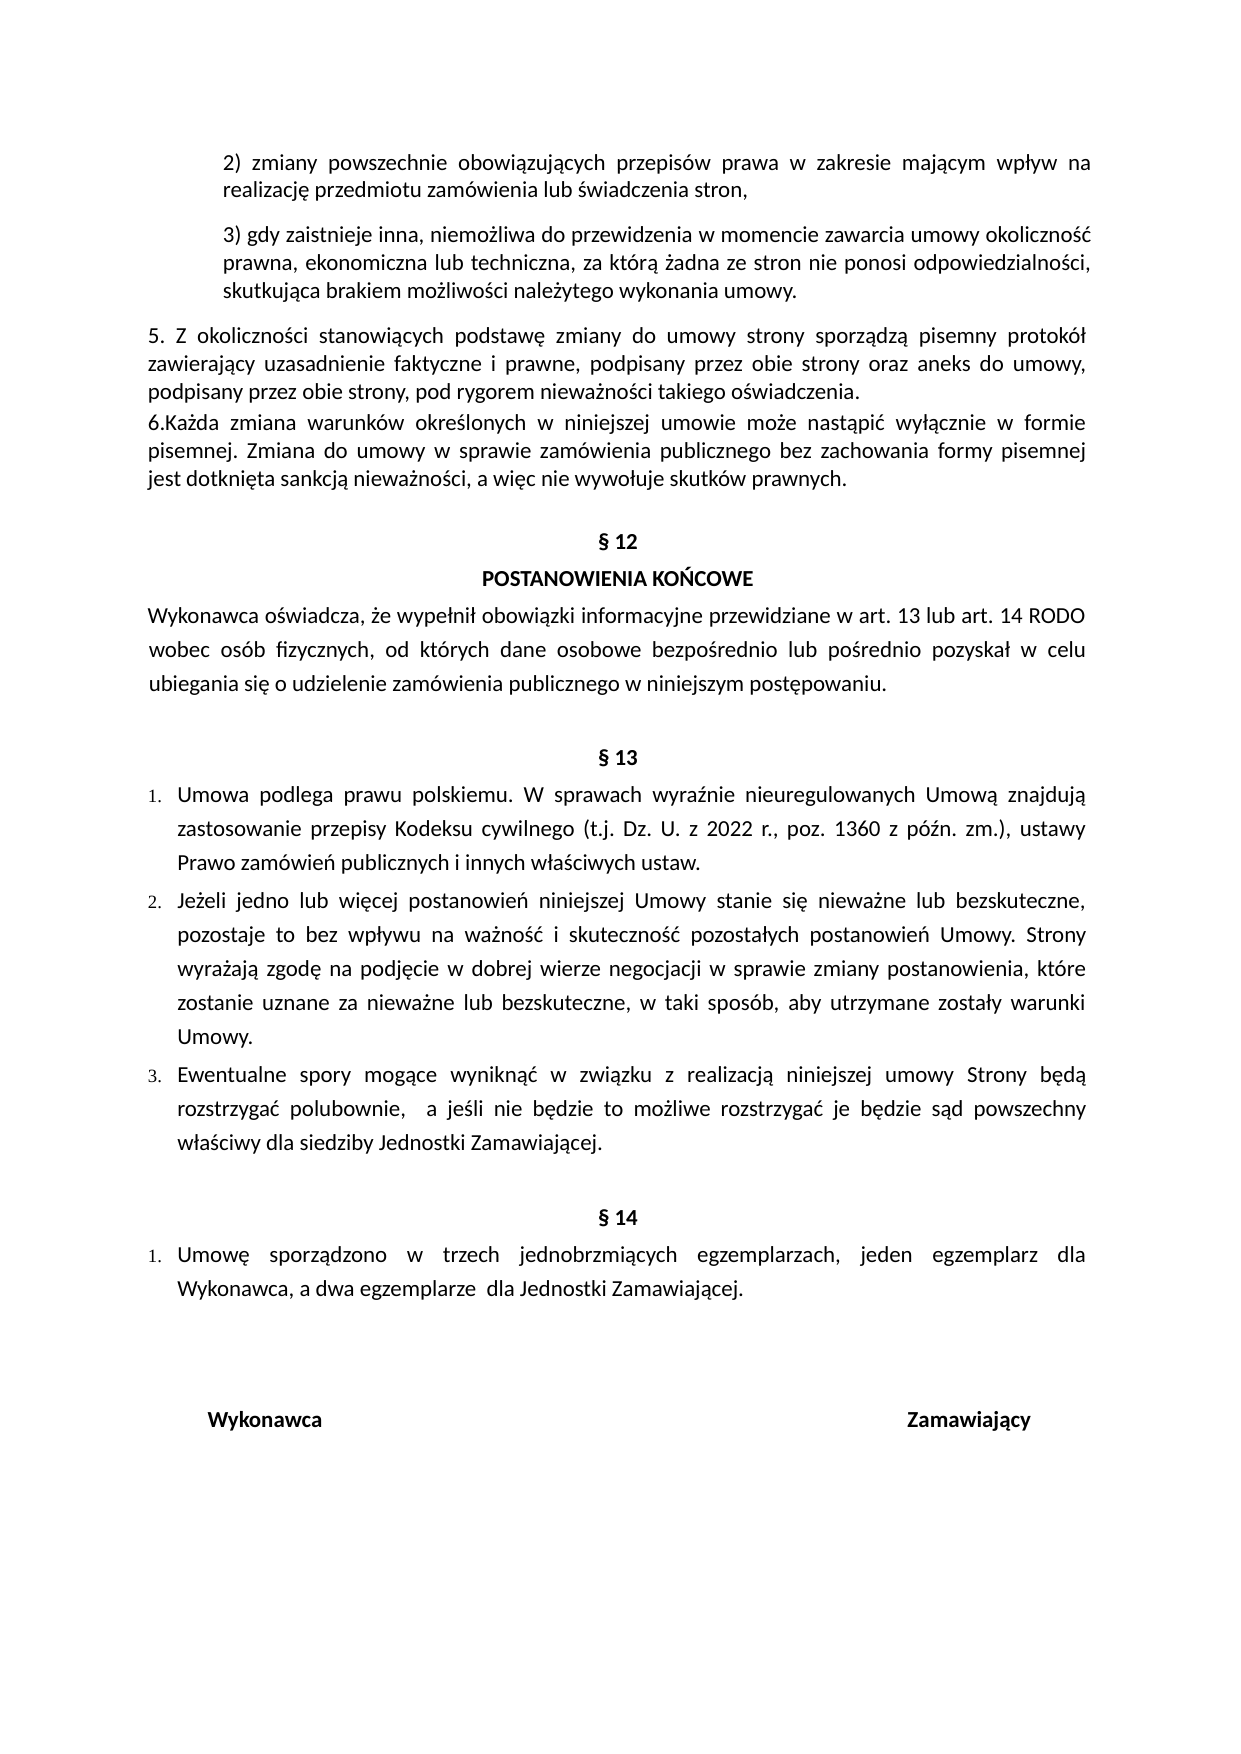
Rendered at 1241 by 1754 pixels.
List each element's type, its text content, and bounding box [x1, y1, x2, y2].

list Ewentualne spory mogące wyniknąć w związku z realizacją niniejszej umowy Strony będą rozstrzygać polubownie, a jeśli nie będzie to możliwe rozstrzygać je będzie sąd powszechny właściwy dla siedziby Jednostki Zamawiającej. [148, 1060, 1087, 1156]
text 6.Każda zmiana warunków określonych w niniejszej umowie może nastąpić wyłącznie w formie pisemnej. Zmiana do umowy w sprawie zamówienia publicznego bez zachowania formy pisemnej jest dotknięta sankcją nieważności, a więc nie wywołuje skutków prawnych. [148, 408, 1087, 492]
subtitle POSTANOWIENIA KOŃCOWE [181, 564, 1054, 592]
text 5. Z okoliczności stanowiących podstawę zmiany do umowy strony sporządzą pisemny protokół zawierający uzasadnienie faktyczne i prawne, podpisany przez obie strony oraz aneks do umowy, podpisany przez obie strony, pod rygorem nieważności takiego oświadczenia. [148, 321, 1087, 405]
list Jeżeli jedno lub więcej postanowień niniejszej Umowy stanie się nieważne lub bezskuteczne, pozostaje to bez wpływu na ważność i skuteczność pozostałych postanowień Umowy. Strony wyrażają zgodę na podjęcie w dobrej wierze negocjacji w sprawie zmiany postanowienia, które zostanie uznane za nieważne lub bezskuteczne, w taki sposób, aby utrzymane zostały warunki Umowy. [148, 886, 1087, 1051]
text 2) zmiany powszechnie obowiązujących przepisów prawa w zakresie mającym wpływ na realizację przedmiotu zamówienia lub świadczenia stron, [223, 148, 1093, 204]
text § 14 [157, 1203, 1078, 1231]
text Wykonawca oświadcza, że wypełnił obowiązki informacyjne przewidziane w art. 13 lub art. 14 RODO wobec osób fizycznych, od których dane osobowe bezpośrednio lub pośrednio pozyskał w celu ubiegania się o udzielenie zamówienia publicznego w niniejszym postępowaniu. [147, 601, 1087, 697]
text Wykonawca Zamawiający [148, 1405, 1093, 1433]
text § 12 [157, 527, 1078, 555]
text 3) gdy zaistnieje inna, niemożliwa do przewidzenia w momencie zawarcia umowy okoliczność prawna, ekonomiczna lub techniczna, za którą żadna ze stron nie ponosi odpowiedzialności, skutkująca brakiem możliwości należytego wykonania umowy. [223, 220, 1093, 304]
list Umowa podlega prawu polskiemu. W sprawach wyraźnie nieuregulowanych Umową znajdują zastosowanie przepisy Kodeksu cywilnego (t.j. Dz. U. z 2022 r., poz. 1360 z późn. zm.), ustawy Prawo zamówień publicznych i innych właściwych ustaw. [148, 780, 1087, 877]
text § 13 [157, 743, 1078, 771]
list Umowę sporządzono w trzech jednobrzmiących egzemplarzach, jeden egzemplarz dla Wykonawca, a dwa egzemplarze dla Jednostki Zamawiającej. [148, 1240, 1087, 1302]
